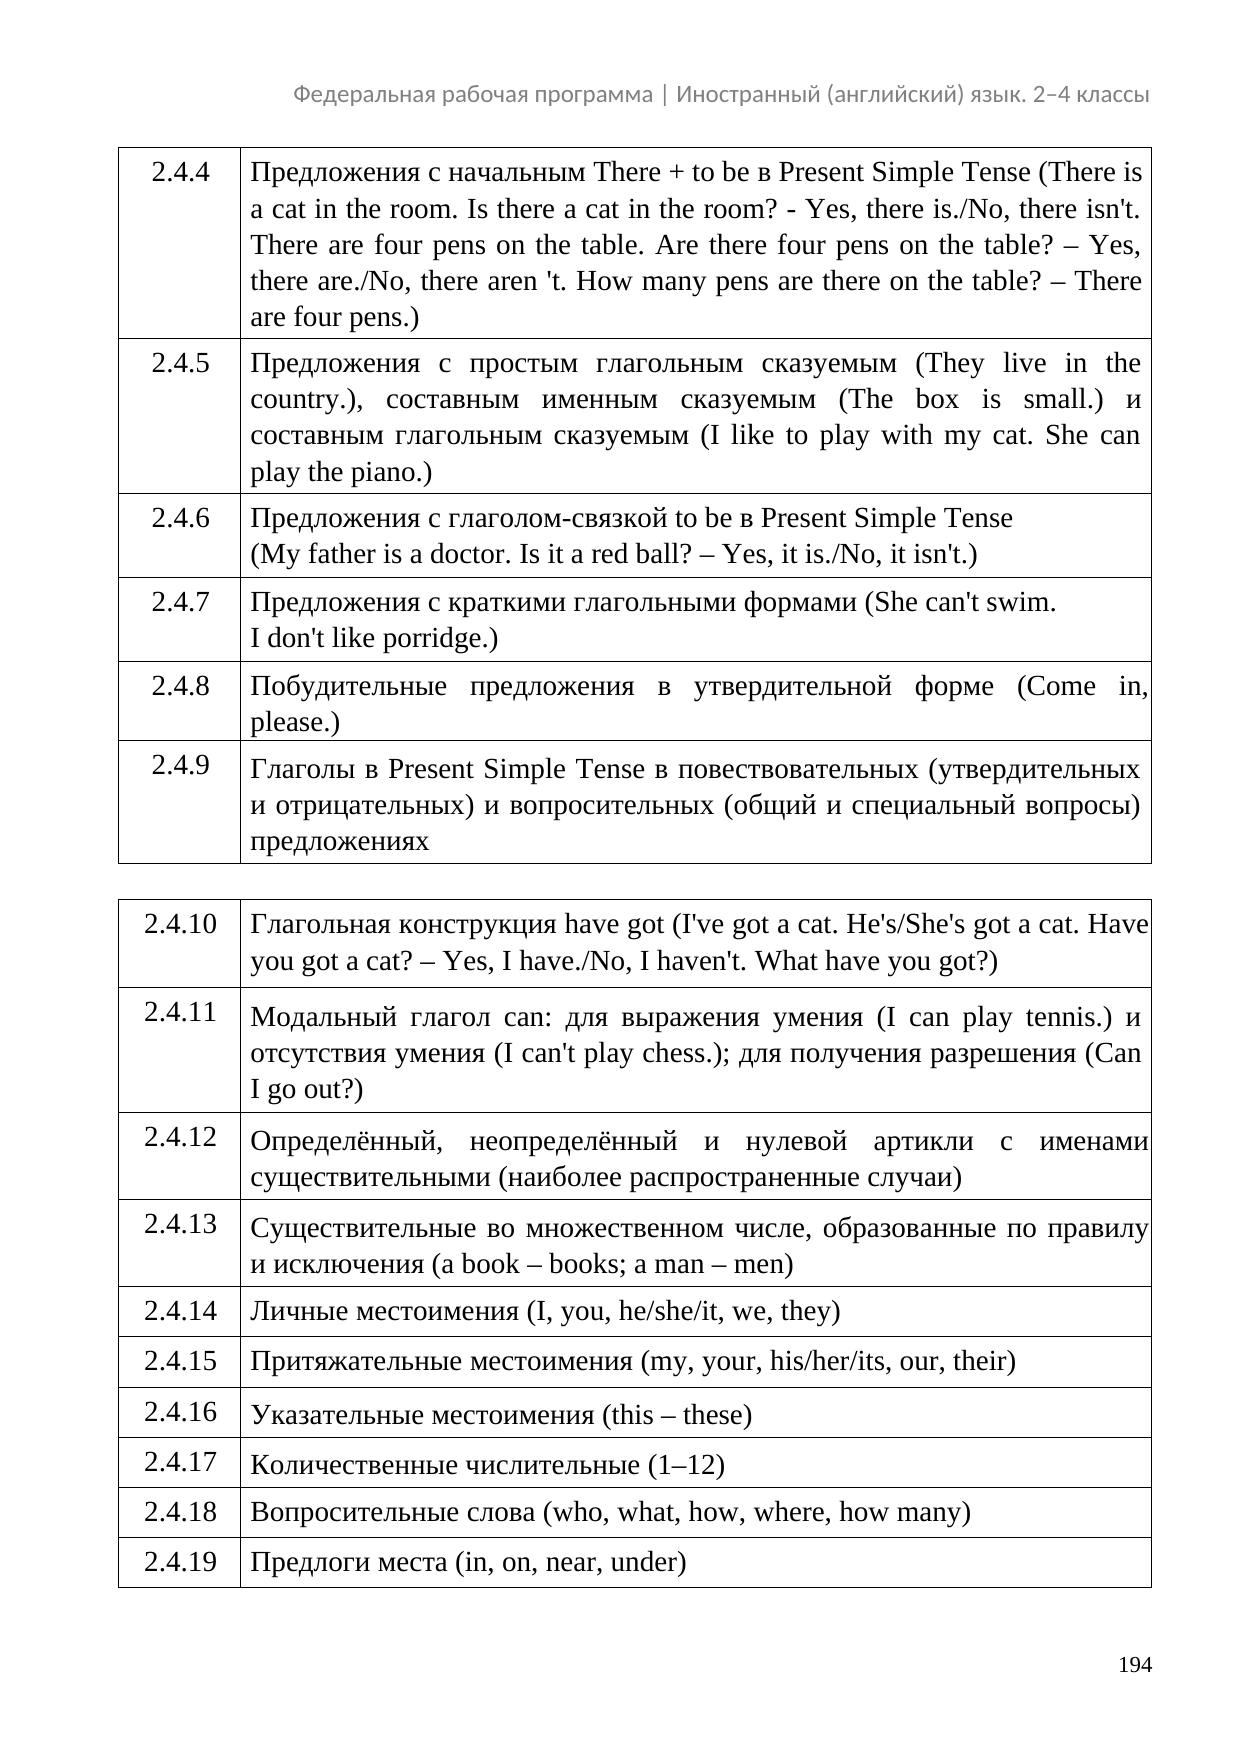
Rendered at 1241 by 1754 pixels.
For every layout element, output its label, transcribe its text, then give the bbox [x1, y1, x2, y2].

table_cell Притяжательные местоимения (my, your, his/her/its, our, their) [241, 1337, 1151, 1386]
table_cell Модальный глагол can: для выражения умения (I can play tennis.) и отсутствия умения (I can't play chess.); для получения разрешения (Can I go out?) [241, 988, 1151, 1112]
table_cell 2.4.13 [119, 1200, 240, 1286]
table_cell 2.4.14 [119, 1287, 240, 1336]
table_cell 2.4.5 [119, 339, 240, 492]
table_cell 2.4.6 [119, 494, 240, 577]
table_cell Предложения с глаголом-связкой to be в Present Simple Tense (My father is a doctor. Is it a red ball? – Yes, it is./No, it isn't.) [241, 494, 1151, 577]
table_header 2.4.10 [119, 900, 240, 987]
table_cell Определённый, неопределённый и нулевой артикли с именами существительными (наиболее распространенные случаи) [241, 1113, 1151, 1199]
table_cell Предложения с простым глагольным сказуемым (They live in the country.), составным именным сказуемым (The box is small.) и составным глагольным сказуемым (I like to play with my cat. She can play the piano.) [241, 339, 1151, 492]
table_cell Предлоги места (in, on, near, under) [241, 1538, 1151, 1587]
table_cell 2.4.15 [119, 1337, 240, 1386]
table_cell 2.4.12 [119, 1113, 240, 1199]
table_cell Предложения с начальным There + to be в Present Simple Tense (There is a cat in the room. Is there a cat in the room? - Yes, there is./No, there isn't. There are four pens on the table. Are there four pens on the table? – Yes, there are./No, there aren 't. How many pens are there on the table? – There are four pens.) [241, 148, 1151, 338]
table_cell 2.4.18 [119, 1488, 240, 1536]
table_cell 2.4.7 [119, 578, 240, 661]
table_cell 2.4.16 [119, 1388, 240, 1437]
table_cell Глаголы в Present Simple Tense в повествовательных (утвердительных и отрицательных) и вопросительных (общий и специальный вопросы) предложениях [241, 741, 1151, 862]
table_cell 2.4.8 [119, 662, 240, 740]
table_cell Существительные во множественном числе, образованные по правилу и исключения (a book – books; a man – men) [241, 1200, 1151, 1286]
table_cell 2.4.11 [119, 988, 240, 1112]
table_cell Предложения с краткими глагольными формами (She can't swim. I don't like porridge.) [241, 578, 1151, 661]
table_cell Количественные числительные (1–12) [241, 1438, 1151, 1487]
table_header Глагольная конструкция have got (I've got a cat. He's/She's got a cat. Have you got a cat? – Yes, I have./No, I haven't. What have you got?) [241, 900, 1151, 987]
table_cell 2.4.4 [119, 148, 240, 338]
table_cell Указательные местоимения (this – these) [241, 1388, 1151, 1437]
table_cell 2.4.17 [119, 1438, 240, 1487]
table_cell 2.4.9 [119, 741, 240, 862]
table_cell 2.4.19 [119, 1538, 240, 1587]
table_cell Личные местоимения (I, you, he/she/it, we, they) [241, 1287, 1151, 1336]
table_cell Побудительные предложения в утвердительной форме (Come in, please.) [241, 662, 1151, 740]
table_cell Вопросительные слова (who, what, how, where, how many) [241, 1488, 1151, 1536]
